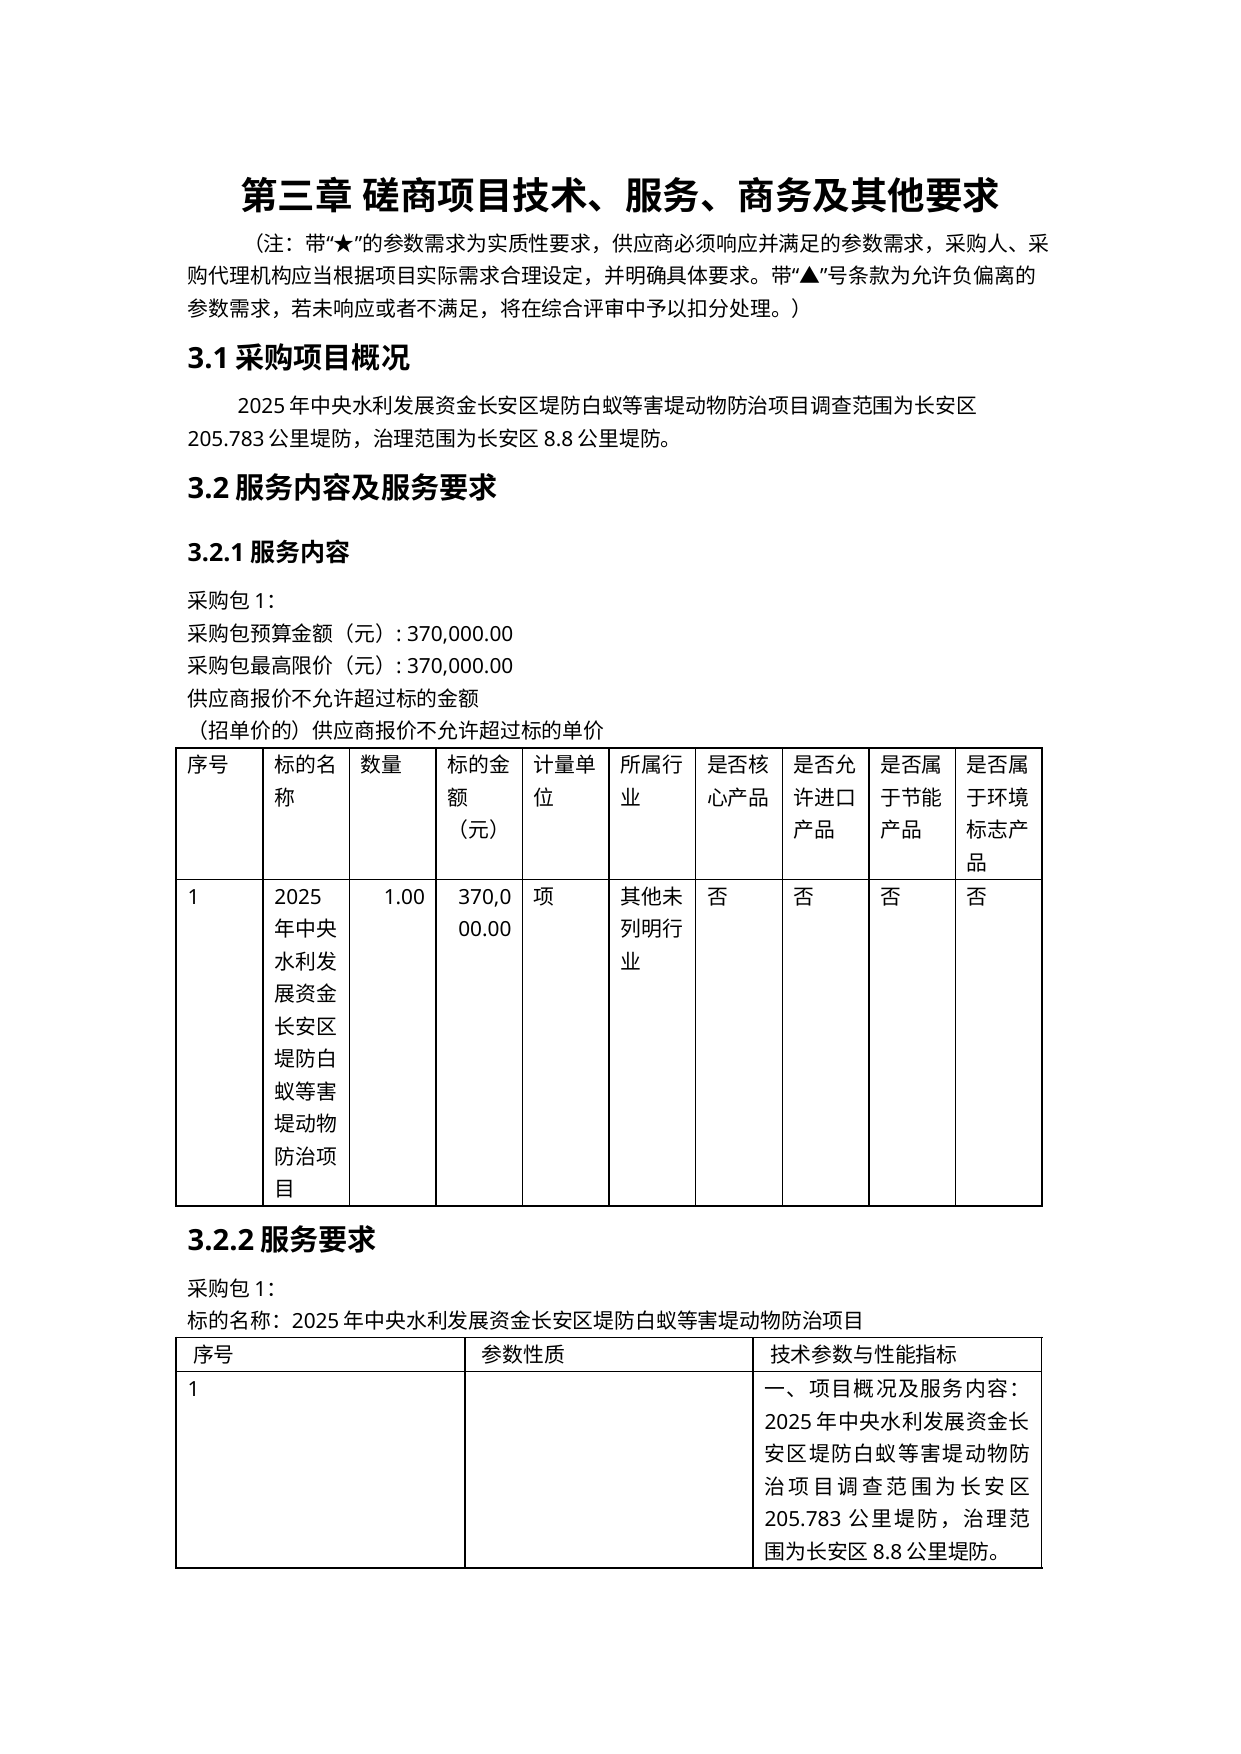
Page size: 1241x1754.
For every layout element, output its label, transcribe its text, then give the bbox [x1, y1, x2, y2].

text 3.2服务内容及服务要求 [187, 454, 1053, 519]
table_cell 1.00 [350, 880, 435, 1205]
table_cell 1 [177, 880, 262, 1205]
table_cell 否 [783, 880, 868, 1205]
text 采购包预算金额（元）: 370,000.00 [187, 617, 1053, 649]
table_header 计量单位 [523, 749, 608, 878]
text 标的名称：2025年中央水利发展资金长安区堤防白蚁等害堤动物防治项目 [187, 1304, 1053, 1337]
table_header 序号 [177, 749, 262, 878]
text 2025年中央水利发展资金长安区堤防白蚁等害堤动物防治项目调查范围为长安区205.783公里堤防，治理范围为长安区8.8公里堤防。 [187, 389, 1053, 454]
text 采购包1： [187, 584, 1053, 617]
text （招单价的）供应商报价不允许超过标的单价 [187, 714, 1053, 747]
table_cell 1 [177, 1372, 464, 1567]
table_cell 370,000.00 [437, 880, 522, 1205]
table_header 所属行业 [610, 749, 695, 878]
table_header 是否核心产品 [696, 749, 782, 878]
table_header 是否属于环境标志产品 [956, 749, 1041, 878]
table_header 数量 [350, 749, 435, 878]
table_cell 其他未列明行业 [610, 880, 695, 1205]
text 供应商报价不允许超过标的金额 [187, 682, 1053, 714]
text 采购包最高限价（元）: 370,000.00 [187, 649, 1053, 682]
table_header 技术参数与性能指标 [754, 1338, 1041, 1371]
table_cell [754, 1372, 1041, 1567]
text （注：带“★”的参数需求为实质性要求，供应商必须响应并满足的参数需求，采购人、采购代理机构应当根据项目实际需求合理设定，并明确具体要求。带“▲”号条款为允许负偏离的参数需求，若未响应或者不满足，将在综合评审中予以扣分处理。） [187, 227, 1053, 324]
text 3.1采购项目概况 [187, 324, 1053, 389]
text 3.2.1服务内容 [187, 519, 1053, 584]
table_header 是否属于节能产品 [870, 749, 955, 878]
text 采购包1： [187, 1272, 1053, 1304]
table_cell 否 [696, 880, 782, 1205]
table_cell [466, 1372, 752, 1567]
table_header 标的金额 （元） [437, 749, 522, 878]
table_cell 2025年中央水利发展资金长安区堤防白蚁等害堤动物防治项目 [264, 880, 349, 1205]
text 3.2.2服务要求 [187, 1207, 1053, 1272]
table_cell 否 [956, 880, 1041, 1205]
table_header 参数性质 [466, 1338, 752, 1371]
table_header 标的名称 [264, 749, 349, 878]
table_header 序号 [177, 1338, 464, 1371]
table_cell 否 [870, 880, 955, 1205]
table_header 是否允许进口产品 [783, 749, 868, 878]
table_cell 项 [523, 880, 608, 1205]
text 第三章 磋商项目技术、服务、商务及其他要求 [187, 162, 1053, 227]
